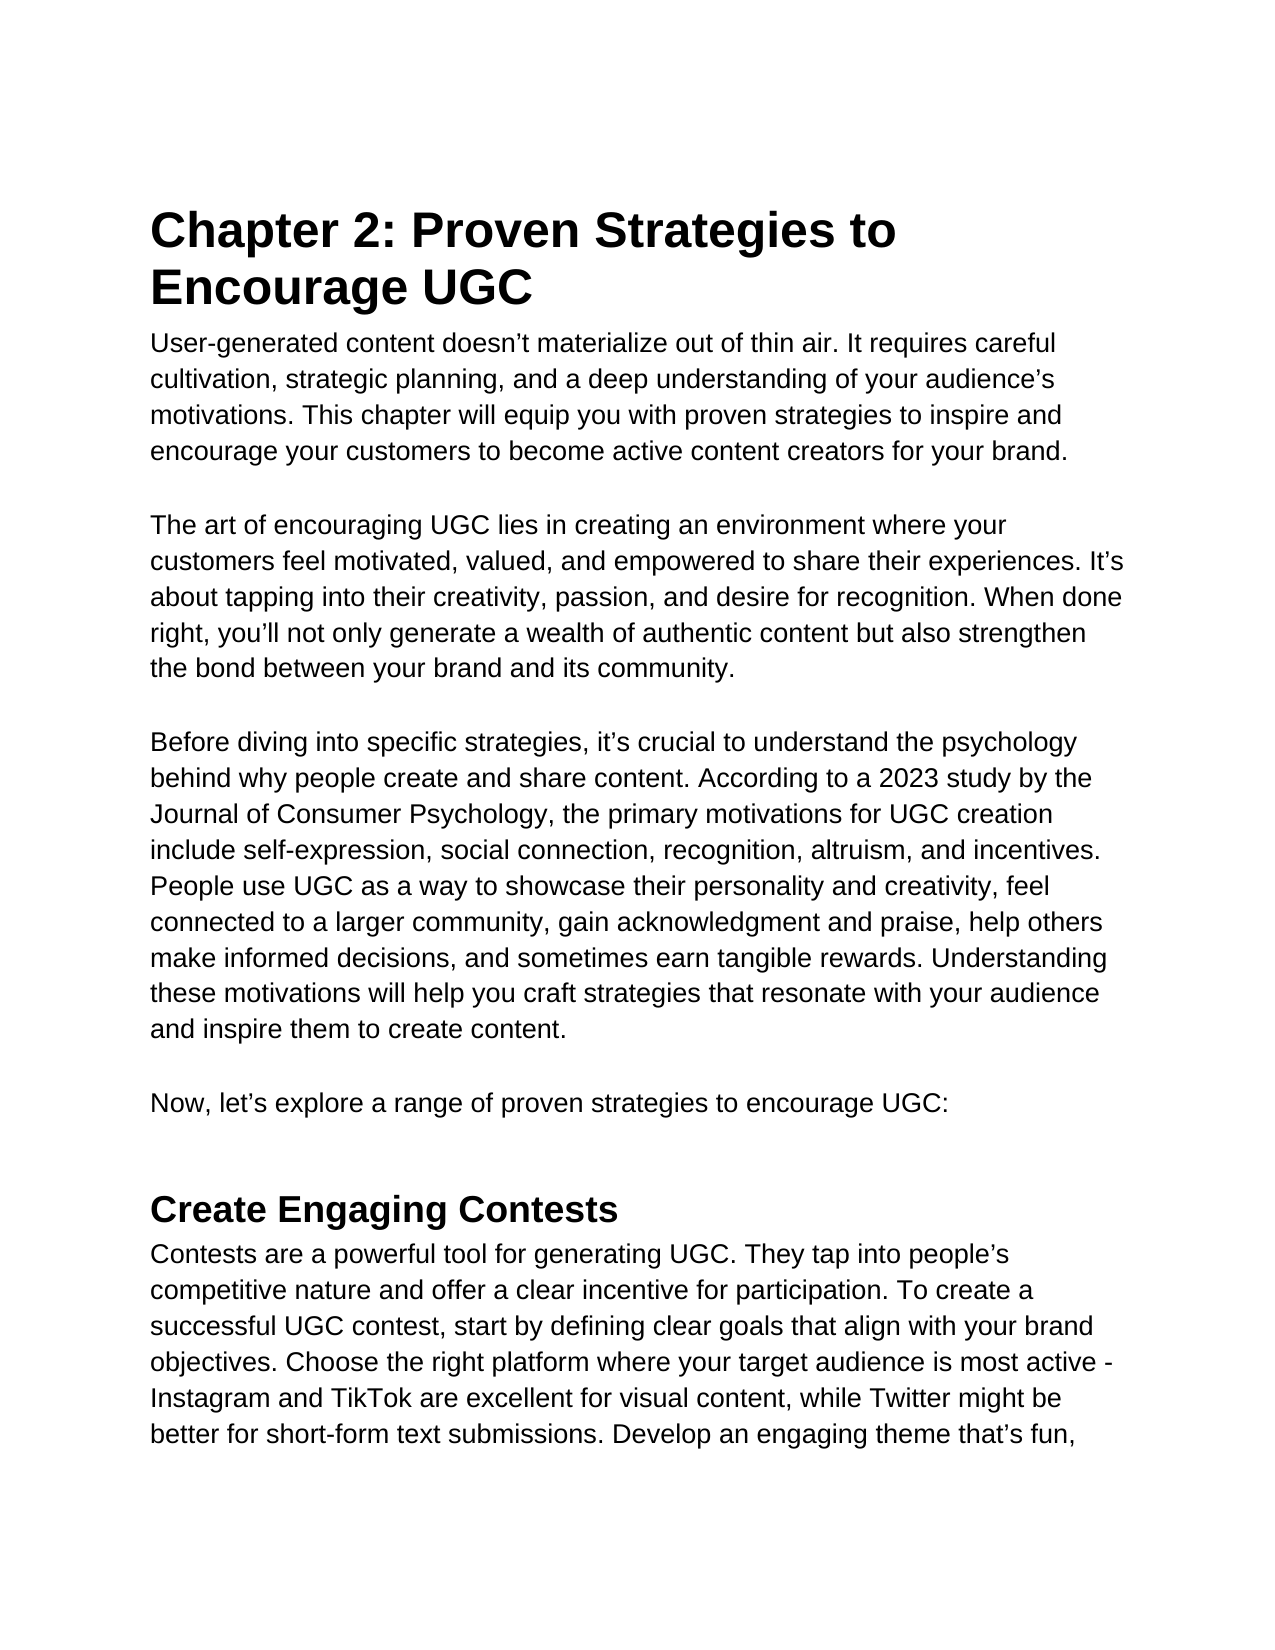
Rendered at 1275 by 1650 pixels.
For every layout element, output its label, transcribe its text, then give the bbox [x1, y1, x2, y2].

subtitle Create Engaging Contests [150, 1187, 1125, 1230]
text Before diving into specific strategies, it’s crucial to understand the psychology behind why people create and share content. According to a 2023 study by the Journal of Consumer Psychology, the primary motivations for UGC creation include self-expression, social connection, recognition, altruism, and incentives. People use UGC as a way to showcase their personality and creativity, feel connected to a larger community, gain acknowledgment and praise, help others make informed decisions, and sometimes earn tangible rewards. Understanding these motivations will help you craft strategies that resonate with your audience and inspire them to create content. [150, 726, 1125, 1045]
text The art of encouraging UGC lies in creating an environment where your customers feel motivated, valued, and empowered to share their experiences. It’s about tapping into their creativity, passion, and desire for recognition. When done right, you’ll not only generate a wealth of authentic content but also strengthen the bond between your brand and its community. [150, 509, 1125, 684]
subtitle Chapter 2: Proven Strategies to Encourage UGC [150, 200, 1125, 315]
text Now, let’s explore a range of proven strategies to encourage UGC: [150, 1087, 1125, 1118]
text User-generated content doesn’t materialize out of thin air. It requires careful cultivation, strategic planning, and a deep understanding of your audience’s motivations. This chapter will equip you with proven strategies to inspire and encourage your customers to become active content creators for your brand. [150, 327, 1125, 467]
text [150, 1238, 1125, 1449]
